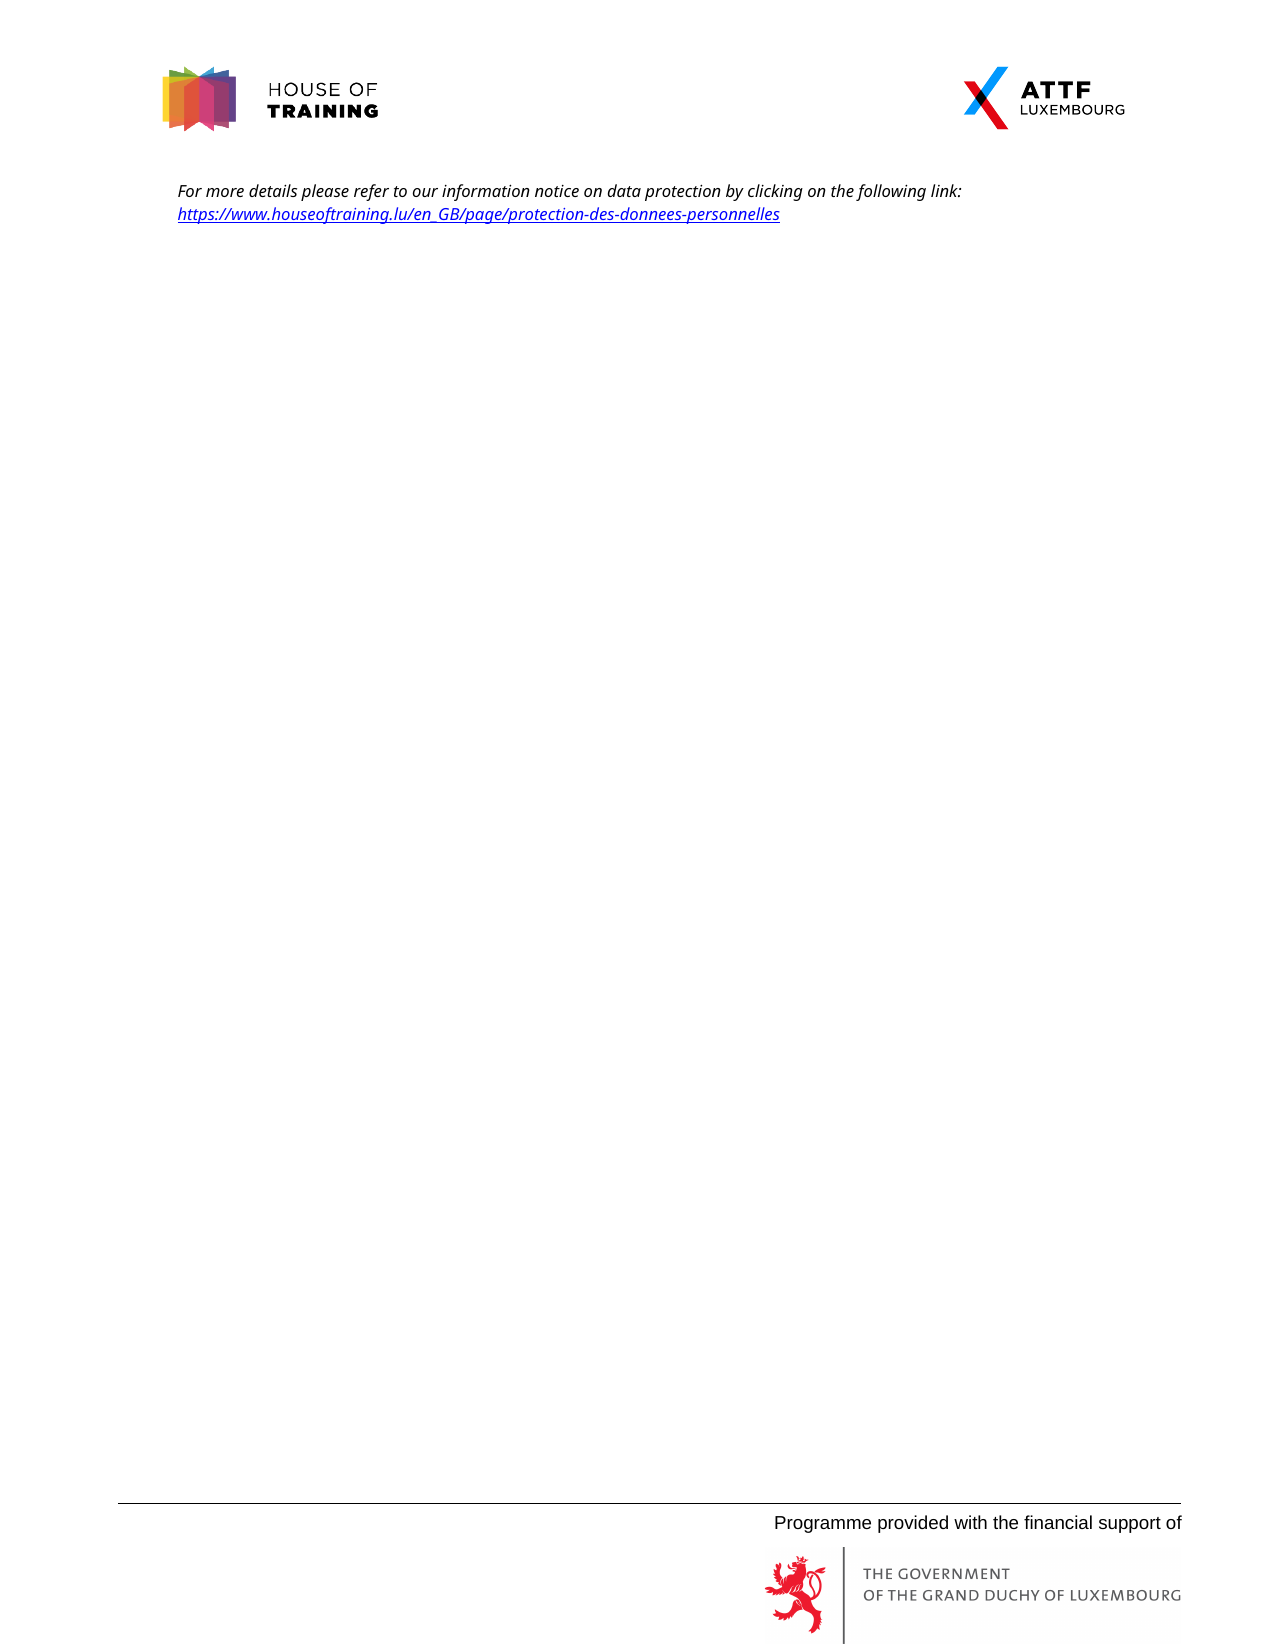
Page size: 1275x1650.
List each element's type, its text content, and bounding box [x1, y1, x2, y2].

picture [950, 53, 1138, 143]
text For more details please refer to our information notice on data protection by clicking on the following link: [177, 180, 1122, 203]
picture [764, 1547, 1182, 1644]
text https://www.houseoftraining.lu/en_GB/page/protection-des-donnees-personnelles [177, 203, 1275, 225]
picture [147, 53, 395, 143]
